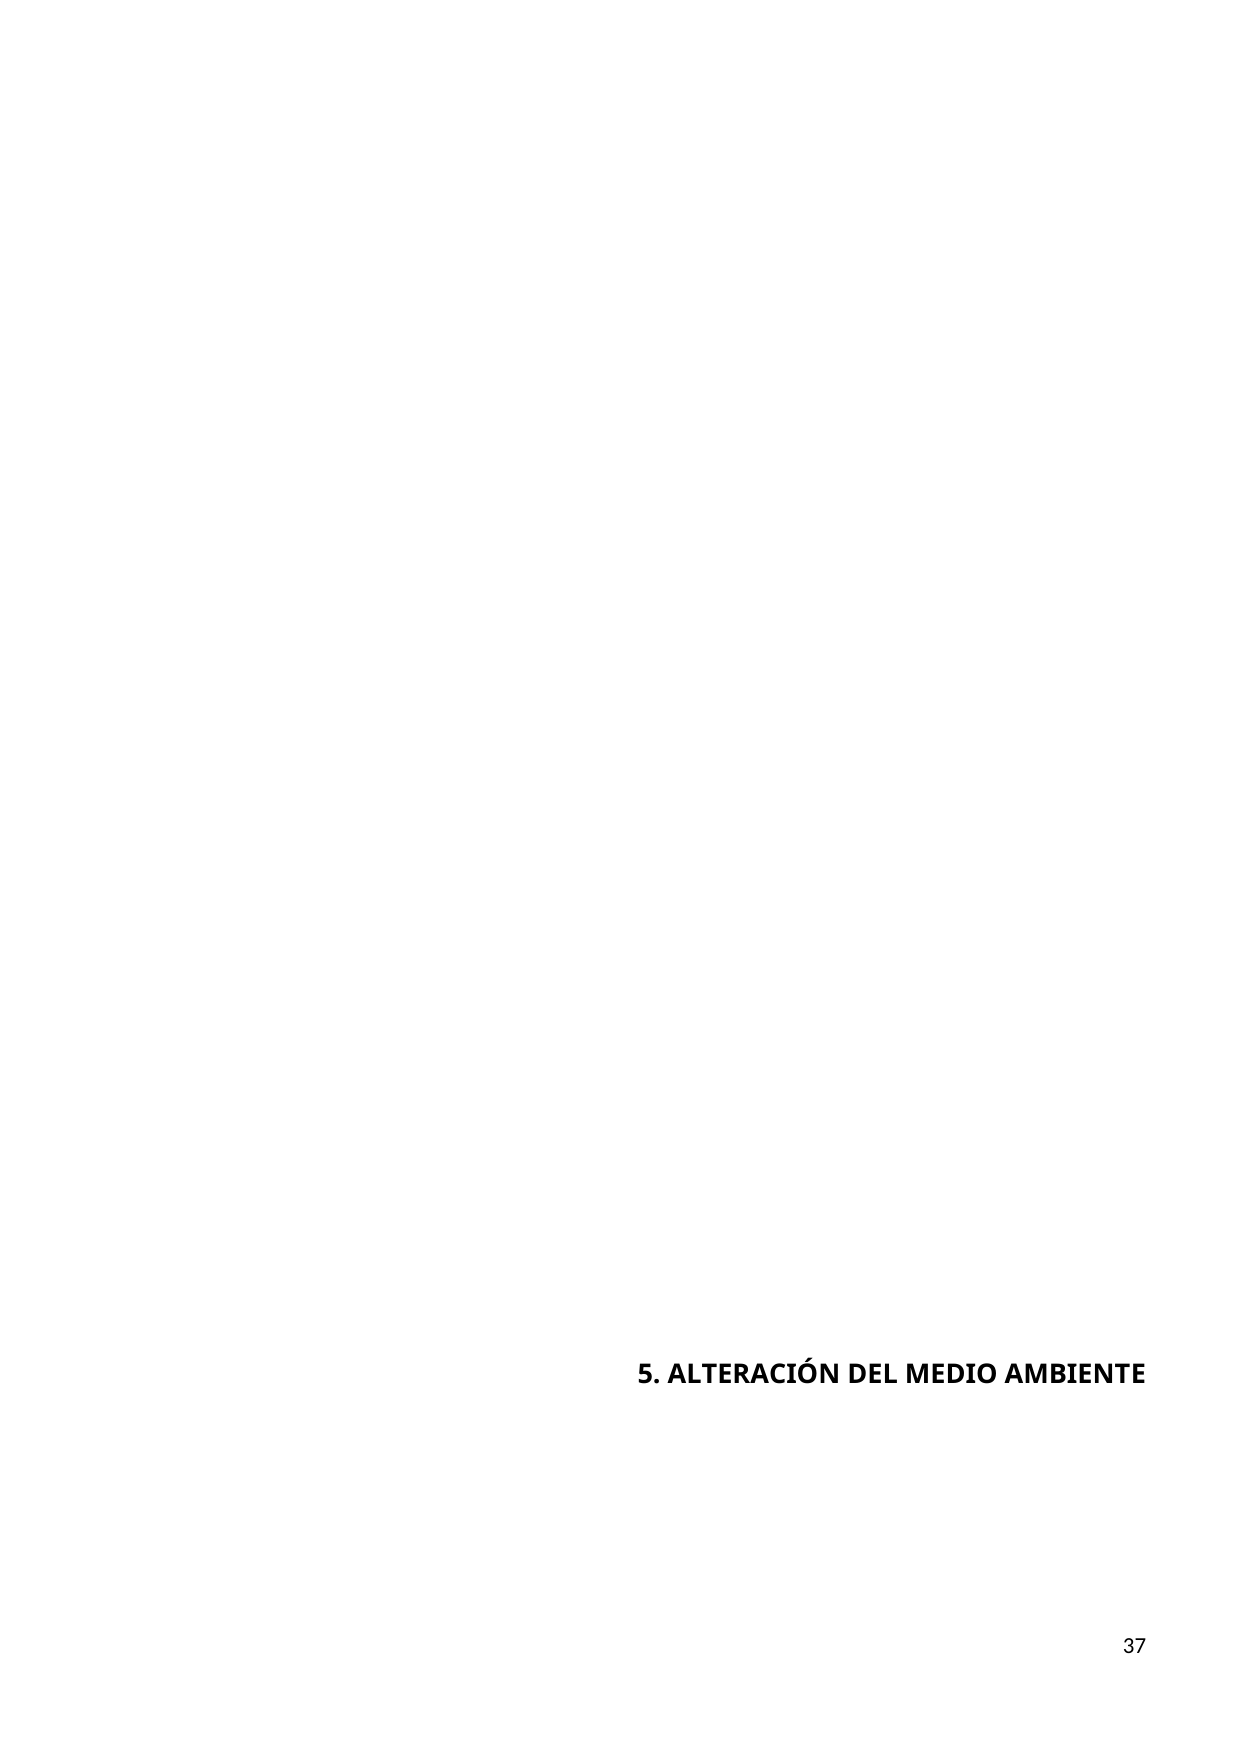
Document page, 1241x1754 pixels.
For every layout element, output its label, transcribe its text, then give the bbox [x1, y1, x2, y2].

text 5. ALTERACIÓN DEL MEDIO AMBIENTE [124, 1354, 1146, 1391]
